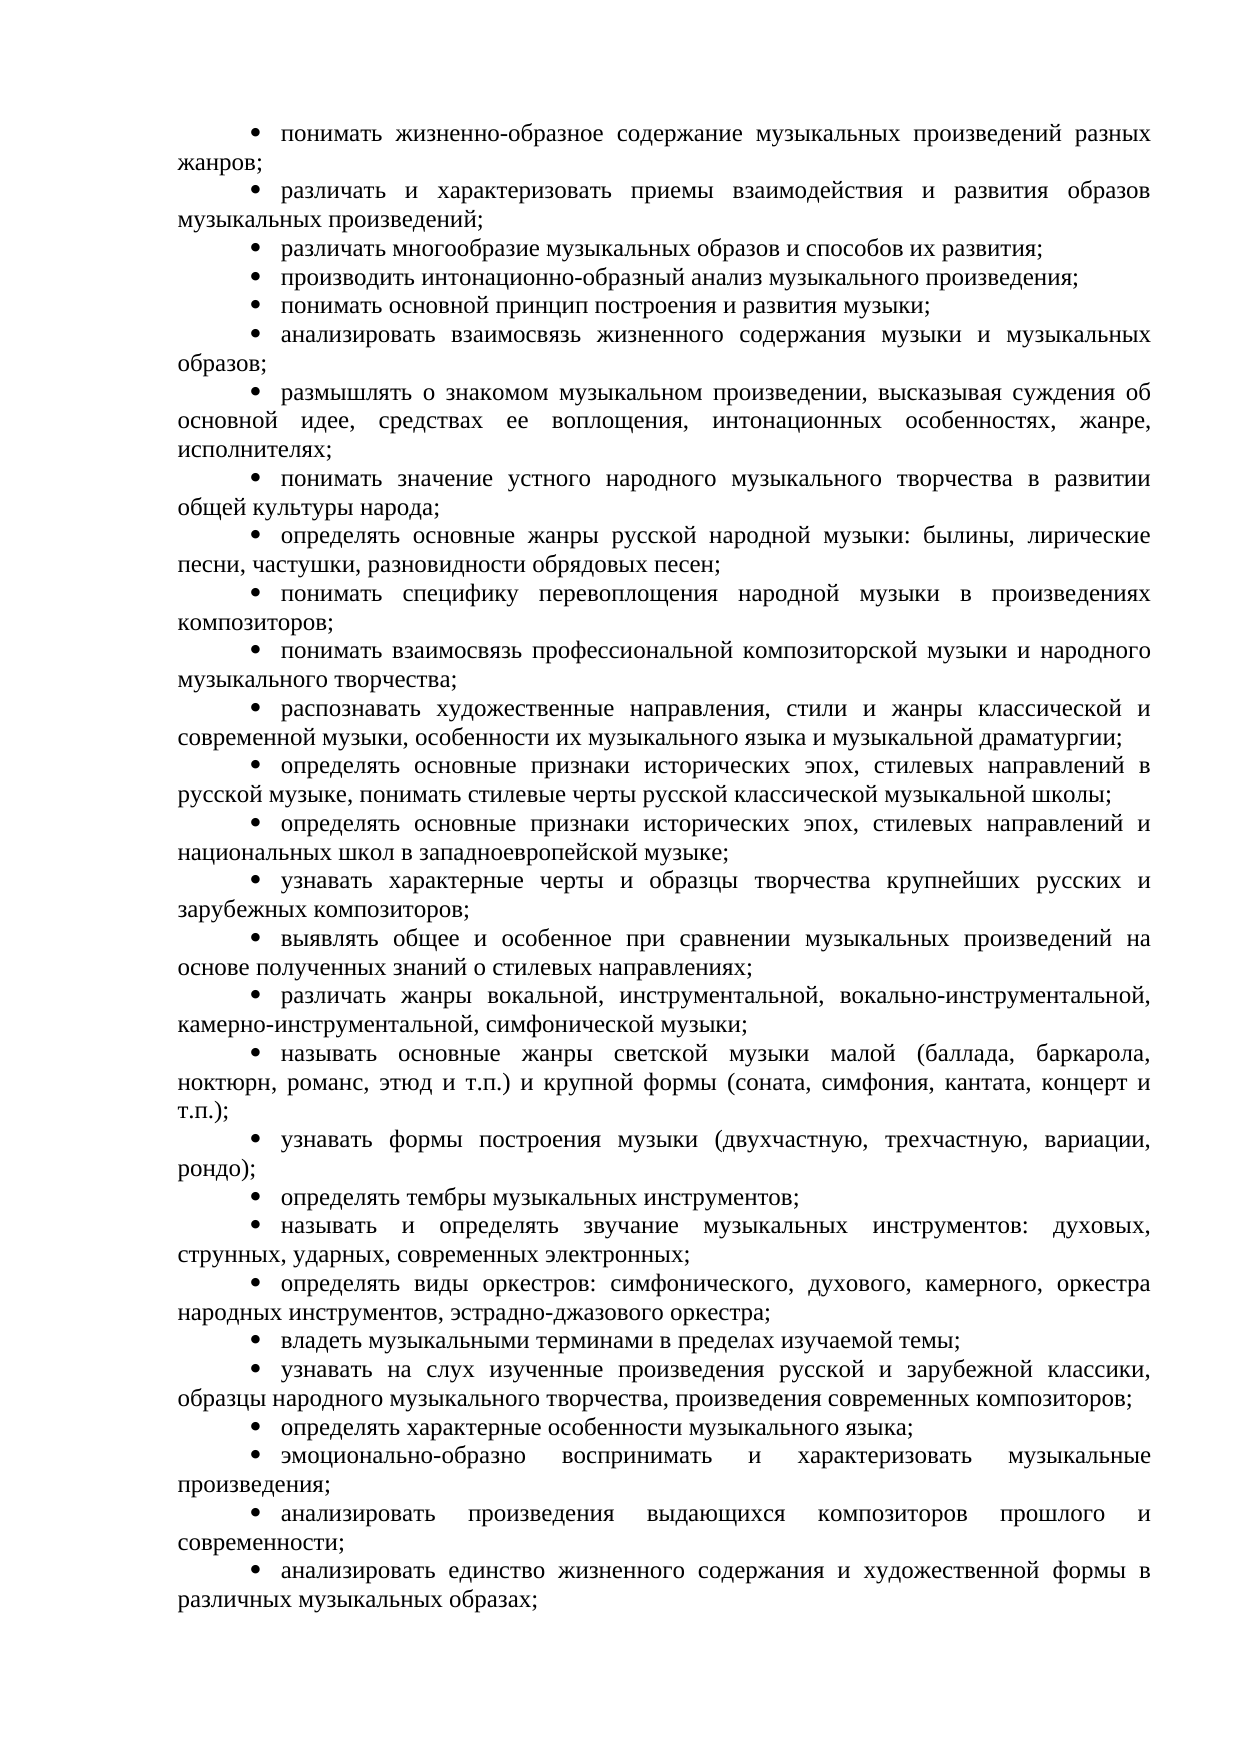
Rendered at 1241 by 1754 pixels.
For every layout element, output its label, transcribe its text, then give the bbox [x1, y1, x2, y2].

list распознавать художественные направления, стили и жанры классической и современной музыки, особенности их музыкального языка и музыкальной драматургии; [177, 693, 1152, 751]
list анализировать взаимосвязь жизненного содержания музыки и музыкальных образов; [177, 319, 1152, 377]
list размышлять о знакомом музыкальном произведении, высказывая суждения об основной идее, средствах ее воплощения, интонационных особенностях, жанре, исполнителях; [177, 377, 1152, 463]
list называть основные жанры светской музыки малой (баллада, баркарола, ноктюрн, романс, этюд и т.п.) и крупной формы (соната, симфония, кантата, концерт и т.п.); [177, 1038, 1152, 1124]
list понимать взаимосвязь профессиональной композиторской музыки и народного музыкального творчества; [177, 636, 1152, 693]
list различать многообразие музыкальных образов и способов их развития; [177, 233, 1152, 262]
list узнавать формы построения музыки (двухчастную, трехчастную, вариации, рондо); [177, 1124, 1152, 1182]
list определять тембры музыкальных инструментов; [177, 1182, 1152, 1211]
list определять основные признаки исторических эпох, стилевых направлений в русской музыке, понимать стилевые черты русской классической музыкальной школы; [177, 751, 1152, 808]
list различать жанры вокальной, инструментальной, вокально-инструментальной, камерно-инструментальной, симфонической музыки; [177, 981, 1152, 1038]
list понимать жизненно-образное содержание музыкальных произведений разных жанров; [177, 118, 1152, 176]
list называть и определять звучание музыкальных инструментов: духовых, струнных, ударных, современных электронных; [177, 1211, 1152, 1268]
list определять основные жанры русской народной музыки: былины, лирические песни, частушки, разновидности обрядовых песен; [177, 521, 1152, 578]
list определять основные признаки исторических эпох, стилевых направлений и национальных школ в западноевропейской музыке; [177, 808, 1152, 866]
list понимать значение устного народного музыкального творчества в развитии общей культуры народа; [177, 463, 1152, 521]
list владеть музыкальными терминами в пределах изучаемой темы; [177, 1326, 1152, 1354]
list определять характерные особенности музыкального языка; [177, 1412, 1152, 1441]
list выявлять общее и особенное при сравнении музыкальных произведений на основе полученных знаний о стилевых направлениях; [177, 923, 1152, 981]
list анализировать произведения выдающихся композиторов прошлого и современности; [177, 1498, 1152, 1556]
list производить интонационно-образный анализ музыкального произведения; [177, 262, 1152, 291]
list узнавать характерные черты и образцы творчества крупнейших русских и зарубежных композиторов; [177, 866, 1152, 923]
list узнавать на слух изученные произведения русской и зарубежной классики, образцы народного музыкального творчества, произведения современных композиторов; [177, 1354, 1152, 1412]
list понимать специфику перевоплощения народной музыки в произведениях композиторов; [177, 578, 1152, 636]
list различать и характеризовать приемы взаимодействия и развития образов музыкальных произведений; [177, 176, 1152, 233]
list понимать основной принцип построения и развития музыки; [177, 291, 1152, 319]
list эмоционально-образно воспринимать и характеризовать музыкальные произведения; [177, 1441, 1152, 1498]
list анализировать единство жизненного содержания и художественной формы в различных музыкальных образах; [177, 1556, 1152, 1613]
list определять виды оркестров: симфонического, духового, камерного, оркестра народных инструментов, эстрадно-джазового оркестра; [177, 1268, 1152, 1326]
